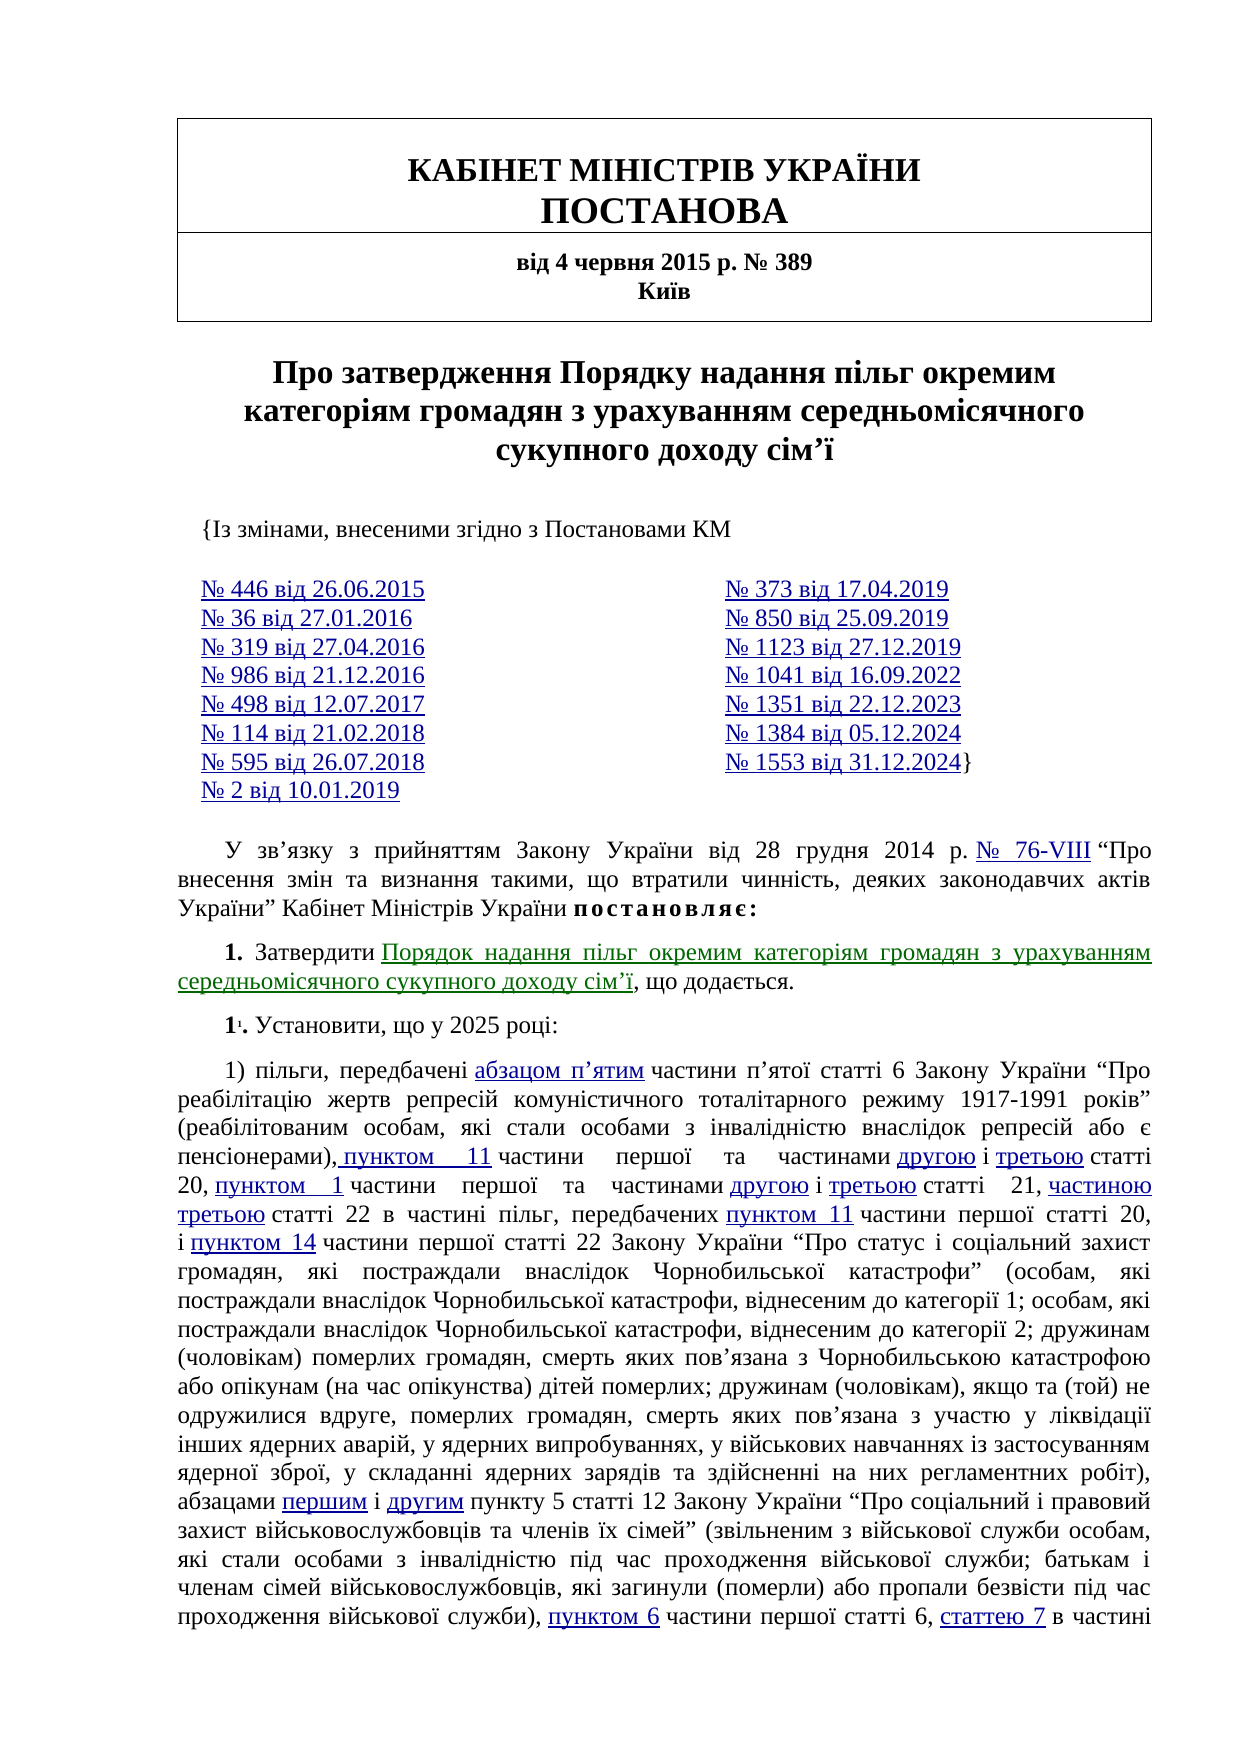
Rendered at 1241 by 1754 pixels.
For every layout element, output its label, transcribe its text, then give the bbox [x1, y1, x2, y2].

text № 446 від 26.06.2015 № 36 від 27.01.2016 № 319 від 27.04.2016 № 986 від 21.12.2016 № 498 від 12.07.2017 № 114 від 21.02.2018 № 595 від 26.07.2018 № 2 від 10.01.2019 № 373 від 17.04.2019 № 850 від 25.09.2019 № 1123 від 27.12.2019 № 1041 від 16.09.2022 № 1351 від 22.12.2023 № 1384 від 05.12.2024 № 1553 від 31.12.2024} [201, 574, 604, 804]
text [177, 1055, 1152, 1630]
text У зв’язку з прийняттям Закону України від 28 грудня 2014 р. № 76-VIII “Про внесення змін та визнання такими, що втратили чинність, деяких законодавчих актів України” Кабінет Міністрів України постановляє: [177, 836, 1152, 922]
text {Із змінами, внесеними згідно з Постановами КМ [201, 514, 1128, 543]
table_header КАБІНЕТ МІНІСТРІВ УКРАЇНИ ПОСТАНОВА [178, 119, 1151, 231]
text 1-1. Установити, що у 2025 році: [177, 1011, 1152, 1039]
text № 446 від 26.06.2015 № 36 від 27.01.2016 № 319 від 27.04.2016 № 986 від 21.12.2016 № 498 від 12.07.2017 № 114 від 21.02.2018 № 595 від 26.07.2018 № 2 від 10.01.2019 № 373 від 17.04.2019 № 850 від 25.09.2019 № 1123 від 27.12.2019 № 1041 від 16.09.2022 № 1351 від 22.12.2023 № 1384 від 05.12.2024 № 1553 від 31.12.2024} [725, 574, 1128, 776]
table_cell від 4 червня 2015 р. № 389 Київ [178, 233, 1151, 321]
text 1. Затвердити Порядок надання пільг окремим категоріям громадян з урахуванням середньомісячного сукупного доходу сім’ї, що додається. [177, 937, 1152, 995]
text Про затвердження Порядку надання пільг окремим категоріям громадян з урахуванням середньомісячного сукупного доходу сім’ї [201, 352, 1128, 467]
